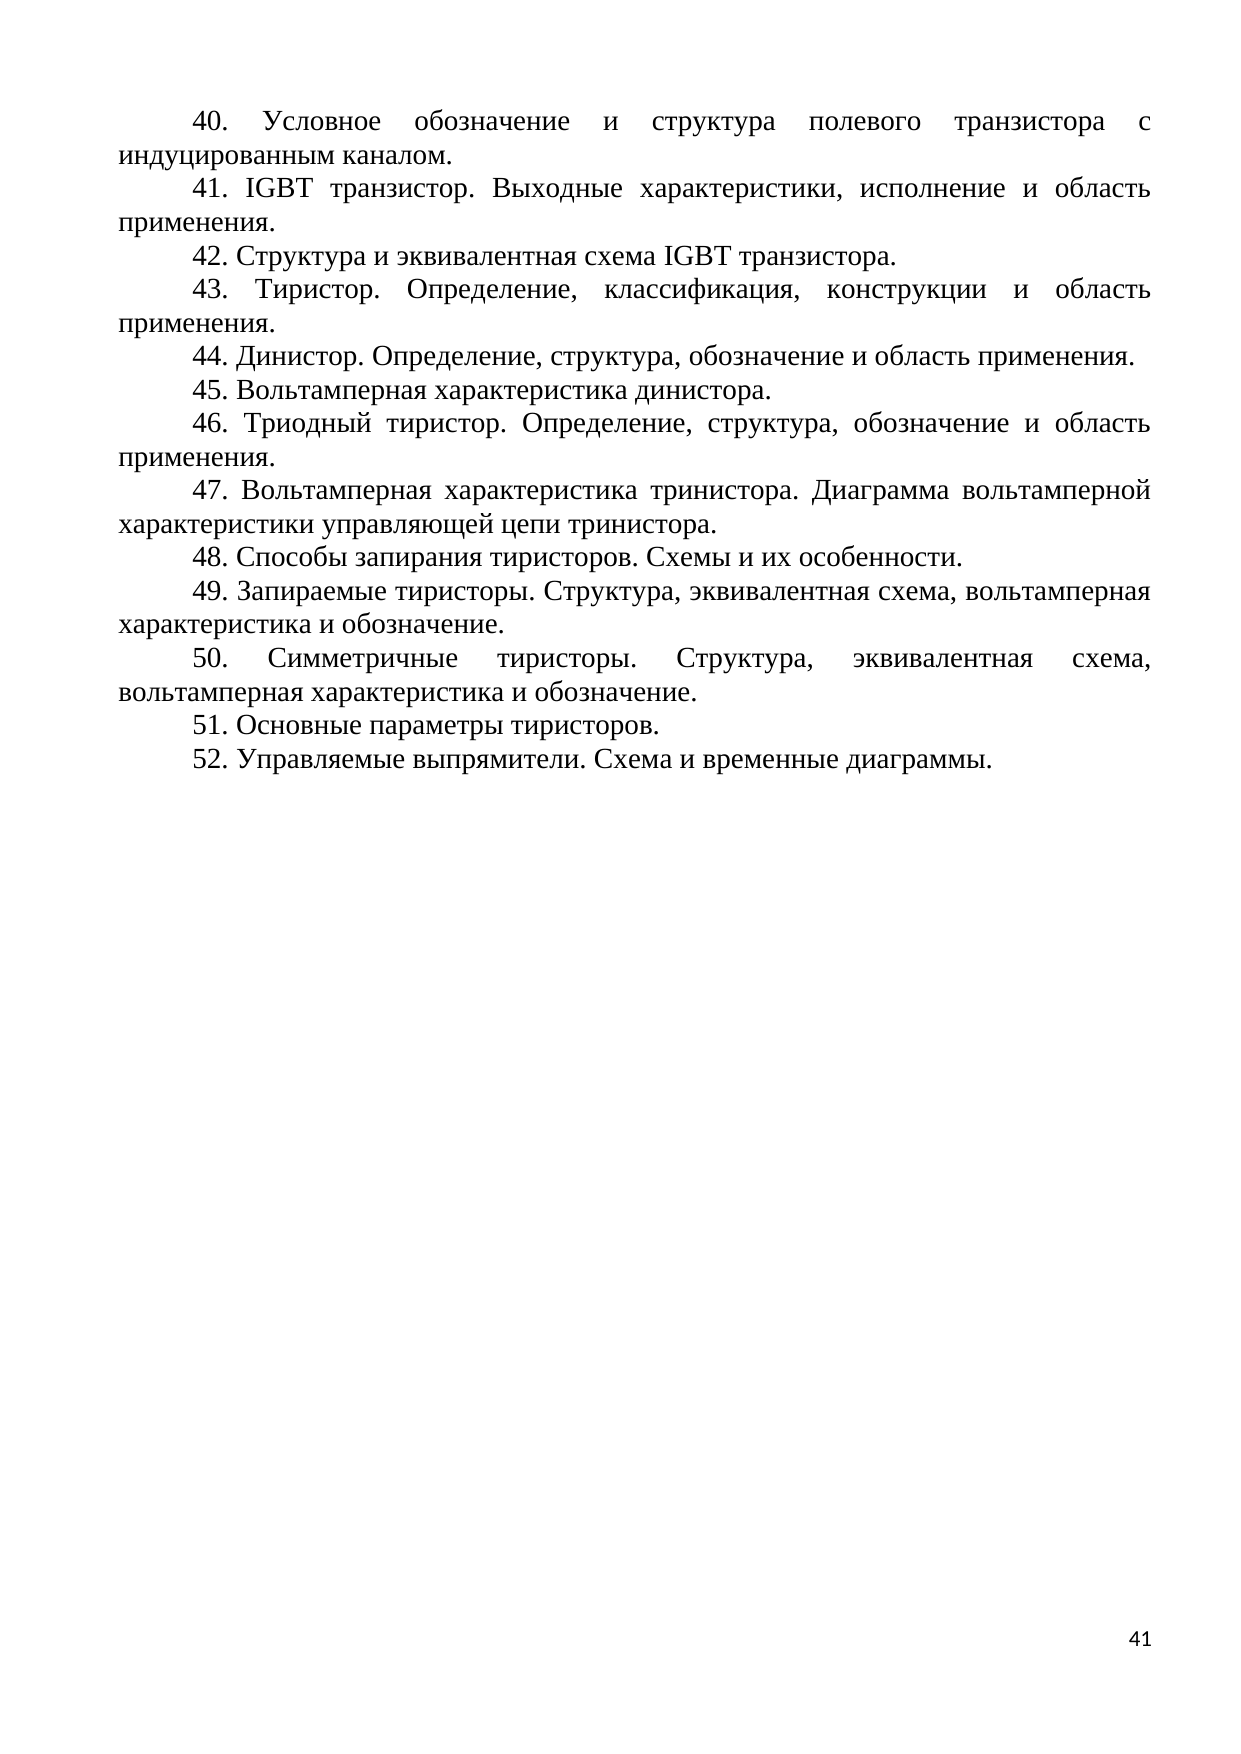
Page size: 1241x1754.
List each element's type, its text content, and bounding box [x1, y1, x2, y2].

text 41. IGBT транзистор. Выходные характеристики, исполнение и область применения. [118, 171, 1152, 238]
text 49. Запираемые тиристоры. Структура, эквивалентная схема, вольтамперная характеристика и обозначение. [118, 573, 1152, 640]
text 43. Тиристор. Определение, классификация, конструкции и область применения. [118, 271, 1152, 338]
text 42. Структура и эквивалентная схема IGBT транзистора. [118, 238, 1152, 271]
text 40. Условное обозначение и структура полевого транзистора с индуцированным каналом. [118, 103, 1152, 171]
text 45. Вольтамперная характеристика динистора. [118, 372, 1152, 405]
text 44. Динистор. Определение, структура, обозначение и область применения. [118, 338, 1152, 372]
text 47. Вольтамперная характеристика тринистора. Диаграмма вольтамперной характеристики управляющей цепи тринистора. [118, 472, 1152, 539]
text 51. Основные параметры тиристоров. [118, 707, 1152, 741]
text 52. Управляемые выпрямители. Схема и временные диаграммы. [118, 741, 1152, 774]
text 50. Симметричные тиристоры. Структура, эквивалентная схема, вольтамперная характеристика и обозначение. [118, 640, 1152, 707]
text 48. Способы запирания тиристоров. Схемы и их особенности. [118, 539, 1152, 573]
text 46. Триодный тиристор. Определение, структура, обозначение и область применения. [118, 405, 1152, 472]
